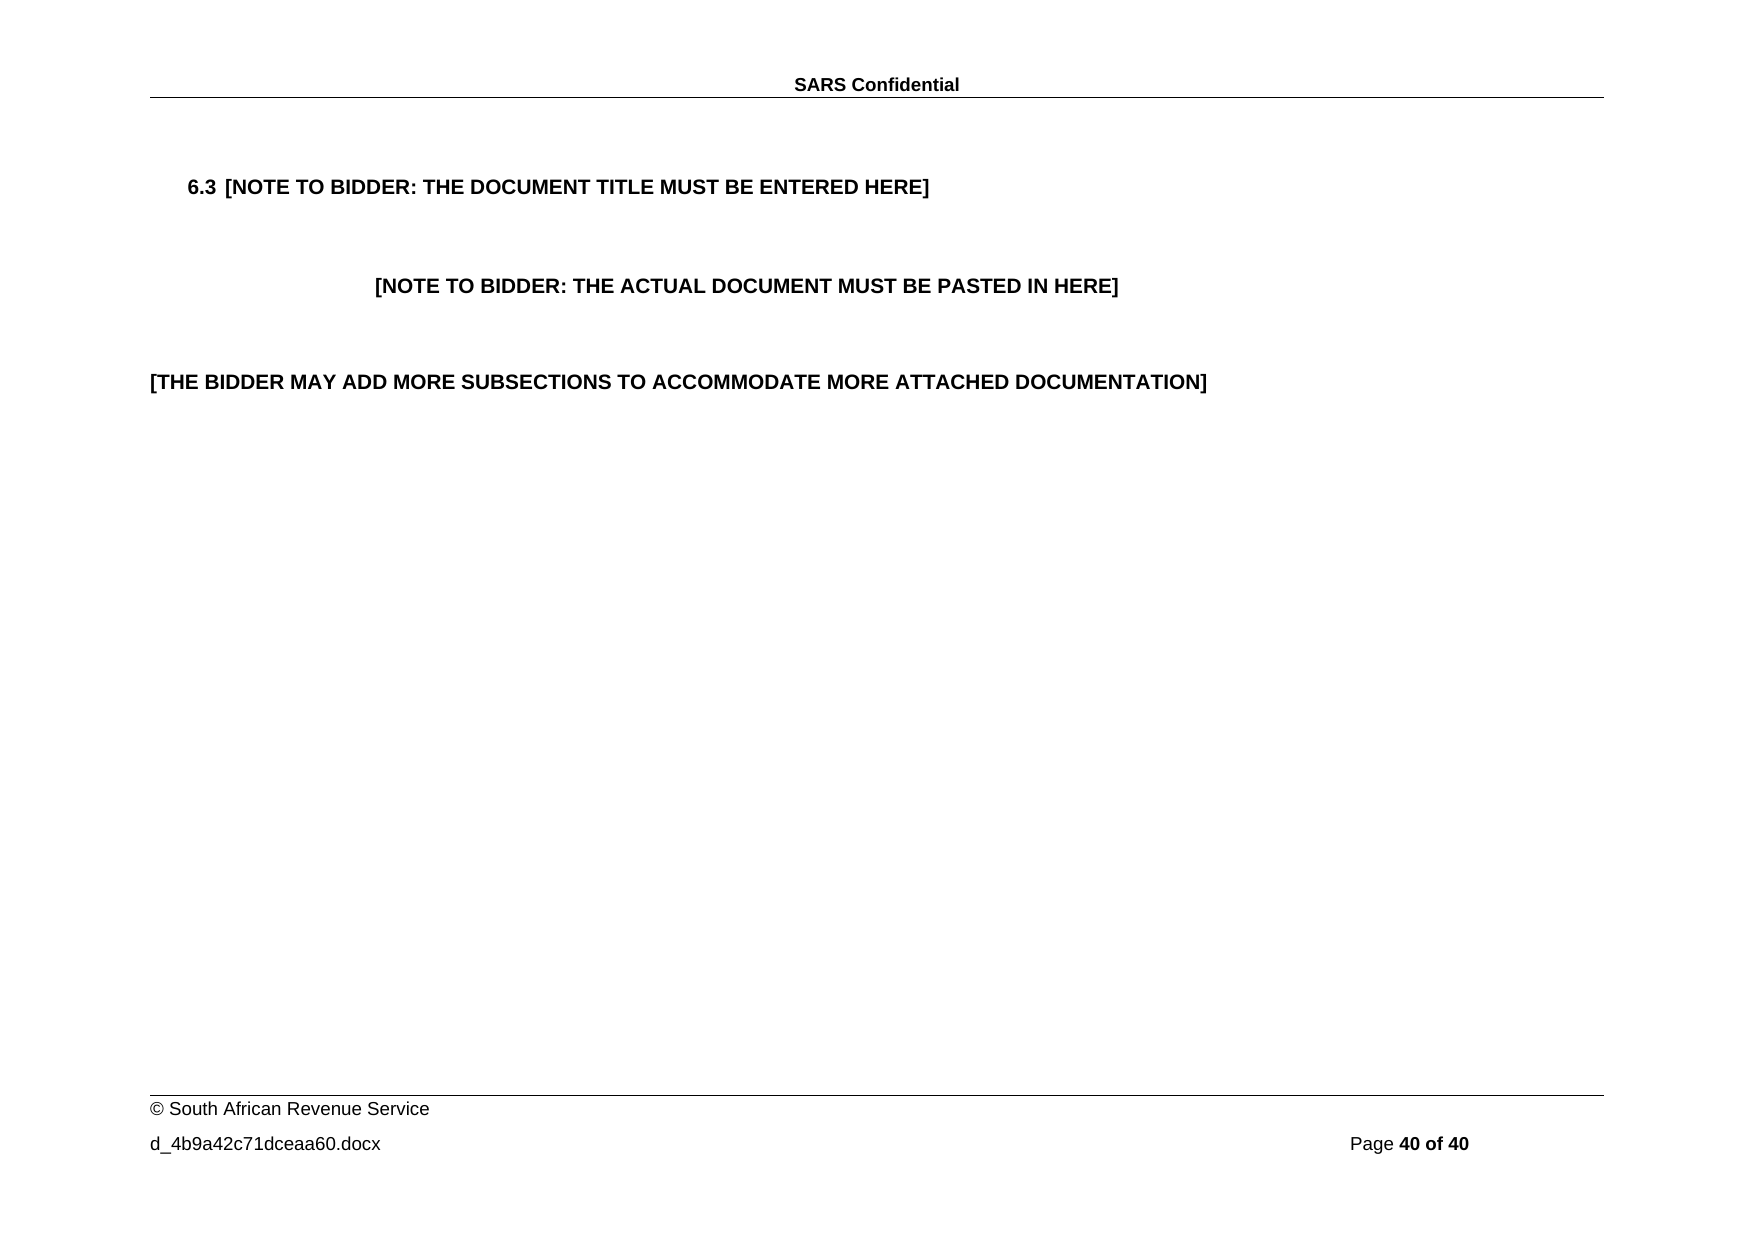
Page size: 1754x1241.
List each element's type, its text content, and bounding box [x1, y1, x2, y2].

list [NOTE TO BIDDER: THE DOCUMENT TITLE MUST BE ENTERED HERE] [187, 175, 1604, 199]
text [THE BIDDER MAY ADD MORE SUBSECTIONS TO ACCOMMODATE MORE ATTACHED DOCUMENTATION] [150, 370, 1604, 394]
text [NOTE TO BIDDER: THE ACTUAL DOCUMENT MUST BE PASTED IN HERE] [375, 274, 1604, 298]
